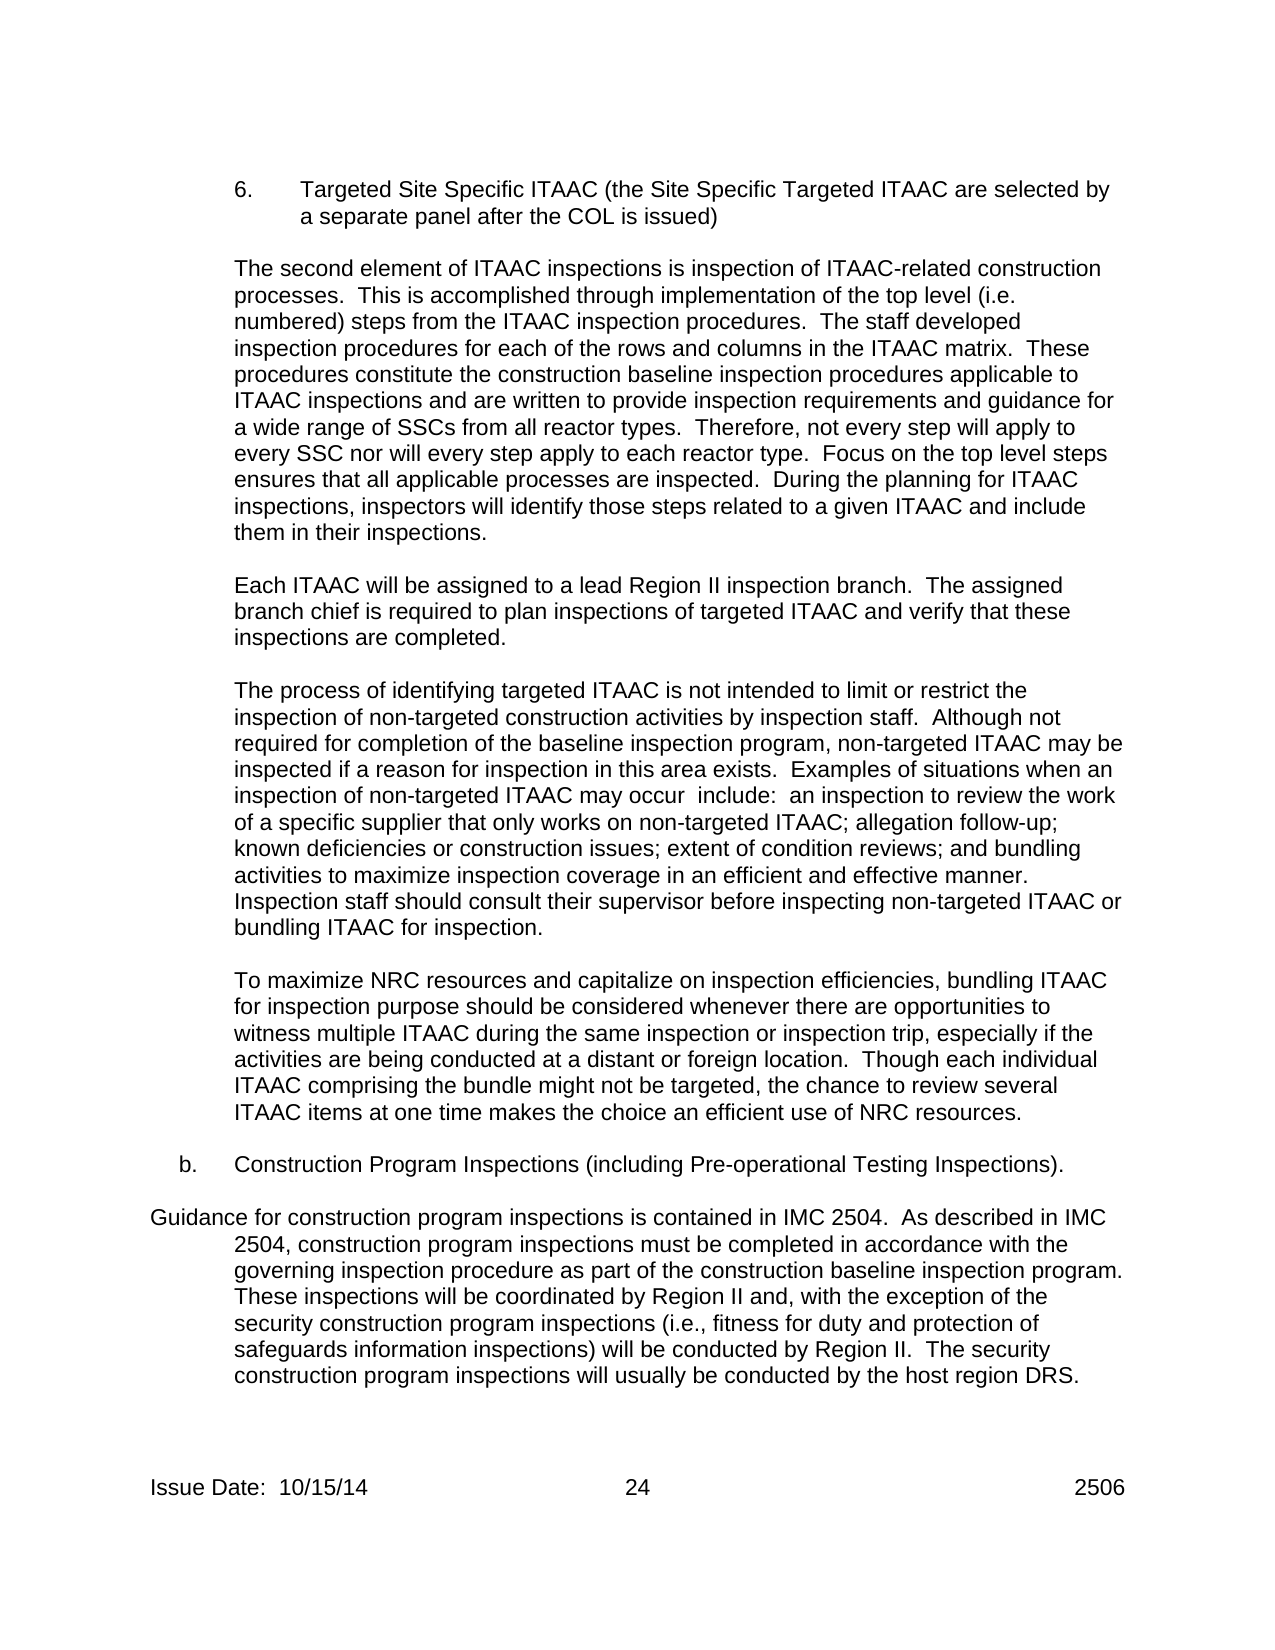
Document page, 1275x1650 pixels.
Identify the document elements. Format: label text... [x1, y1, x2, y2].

list Construction Program Inspections (including Pre-operational Testing Inspections). [178, 1151, 1125, 1178]
text Guidance for construction program inspections is contained in IMC 2504. As described in IMC 2504, construction program inspections must be completed in accordance with the governing inspection procedure as part of the construction baseline inspection program. These inspections will be coordinated by Region II and, with the exception of the security construction program inspections (i.e., fitness for duty and protection of safeguards information inspections) will be conducted by Region II. The security construction program inspections will usually be conducted by the host region DRS. [150, 1204, 1125, 1389]
text Each ITAAC will be assigned to a lead Region II inspection branch. The assigned branch chief is required to plan inspections of targeted ITAAC and verify that these inspections are completed. [234, 572, 1125, 651]
text To maximize NRC resources and capitalize on inspection efficiencies, bundling ITAAC for inspection purpose should be considered whenever there are opportunities to witness multiple ITAAC during the same inspection or inspection trip, especially if the activities are being conducted at a distant or foreign location. Though each individual ITAAC comprising the bundle might not be targeted, the chance to review several ITAAC items at one time makes the choice an efficient use of NRC resources. [234, 967, 1125, 1125]
text The second element of ITAAC inspections is inspection of ITAAC-related construction processes. This is accomplished through implementation of the top level (i.e. numbered) steps from the ITAAC inspection procedures. The staff developed inspection procedures for each of the rows and columns in the ITAAC matrix. These procedures constitute the construction baseline inspection procedures applicable to ITAAC inspections and are written to provide inspection requirements and guidance for a wide range of SSCs from all reactor types. Therefore, not every step will apply to every SSC nor will every step apply to each reactor type. Focus on the top level steps ensures that all applicable processes are inspected. During the planning for ITAAC inspections, inspectors will identify those steps related to a given ITAAC and include them in their inspections. [234, 255, 1125, 545]
text The process of identifying targeted ITAAC is not intended to limit or restrict the inspection of non-targeted construction activities by inspection staff. Although not required for completion of the baseline inspection program, non-targeted ITAAC may be inspected if a reason for inspection in this area exists. Examples of situations when an inspection of non-targeted ITAAC may occur include: an inspection to review the work of a specific supplier that only works on non-targeted ITAAC; allegation follow-up; known deficiencies or construction issues; extent of condition reviews; and bundling activities to maximize inspection coverage in an efficient and effective manner. Inspection staff should consult their supervisor before inspecting non-targeted ITAAC or bundling ITAAC for inspection. [234, 677, 1125, 941]
text 6. Targeted Site Specific ITAAC (the Site Specific Targeted ITAAC are selected by a separate panel after the COL is issued) [234, 176, 1125, 229]
